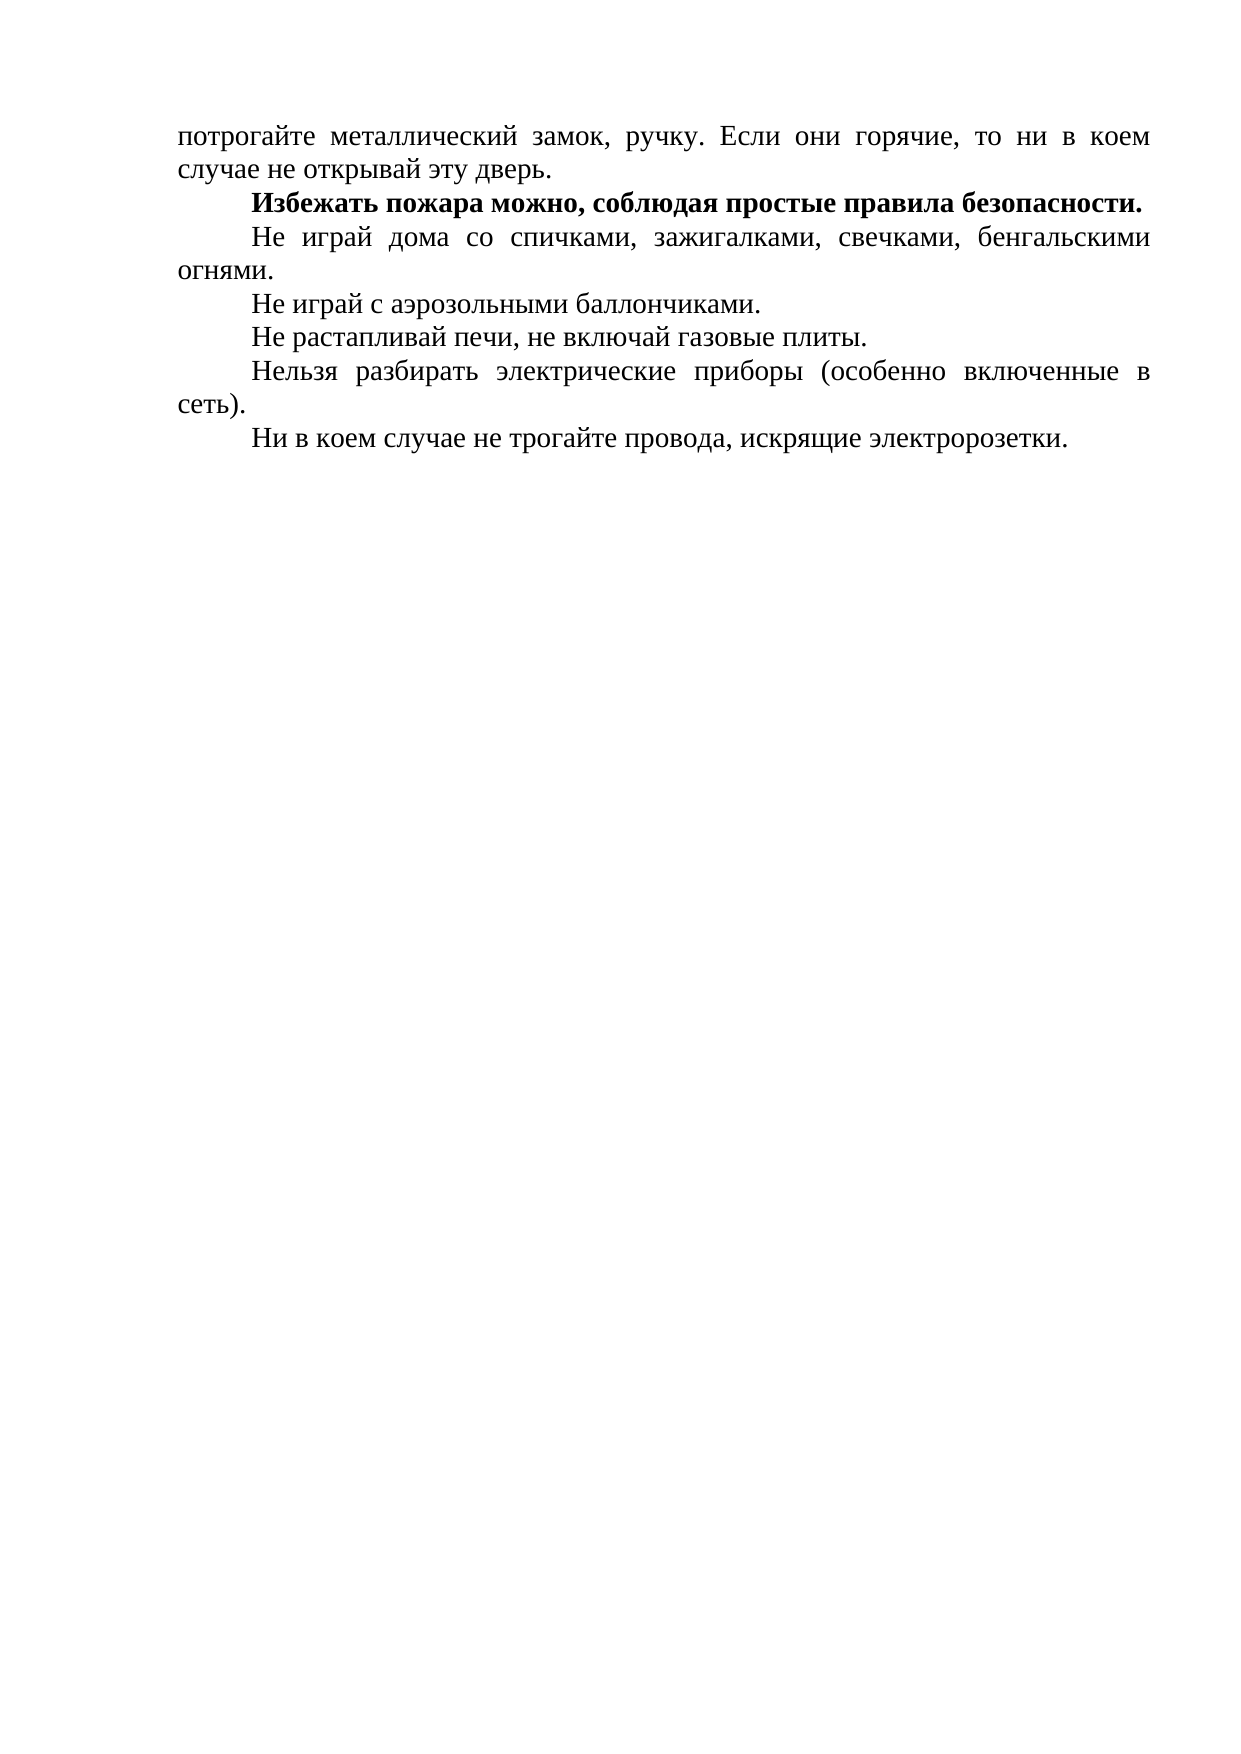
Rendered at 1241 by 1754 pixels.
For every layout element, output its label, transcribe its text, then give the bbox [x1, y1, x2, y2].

text Избежать пожара можно, соблюдая простые правила безопасности. [177, 185, 1152, 219]
text Не растапливай печи, не включай газовые плиты. [177, 319, 1152, 353]
text Не играй дома со спичками, зажигалками, свечками, бенгальскими огнями. [177, 219, 1152, 286]
text Ни в коем случае не трогайте провода, искрящие электророзетки. [177, 420, 1152, 453]
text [177, 118, 1152, 185]
text Нельзя разбирать электрические приборы (особенно включенные в сеть). [177, 353, 1152, 420]
text Не играй с аэрозольными баллончиками. [177, 286, 1152, 319]
